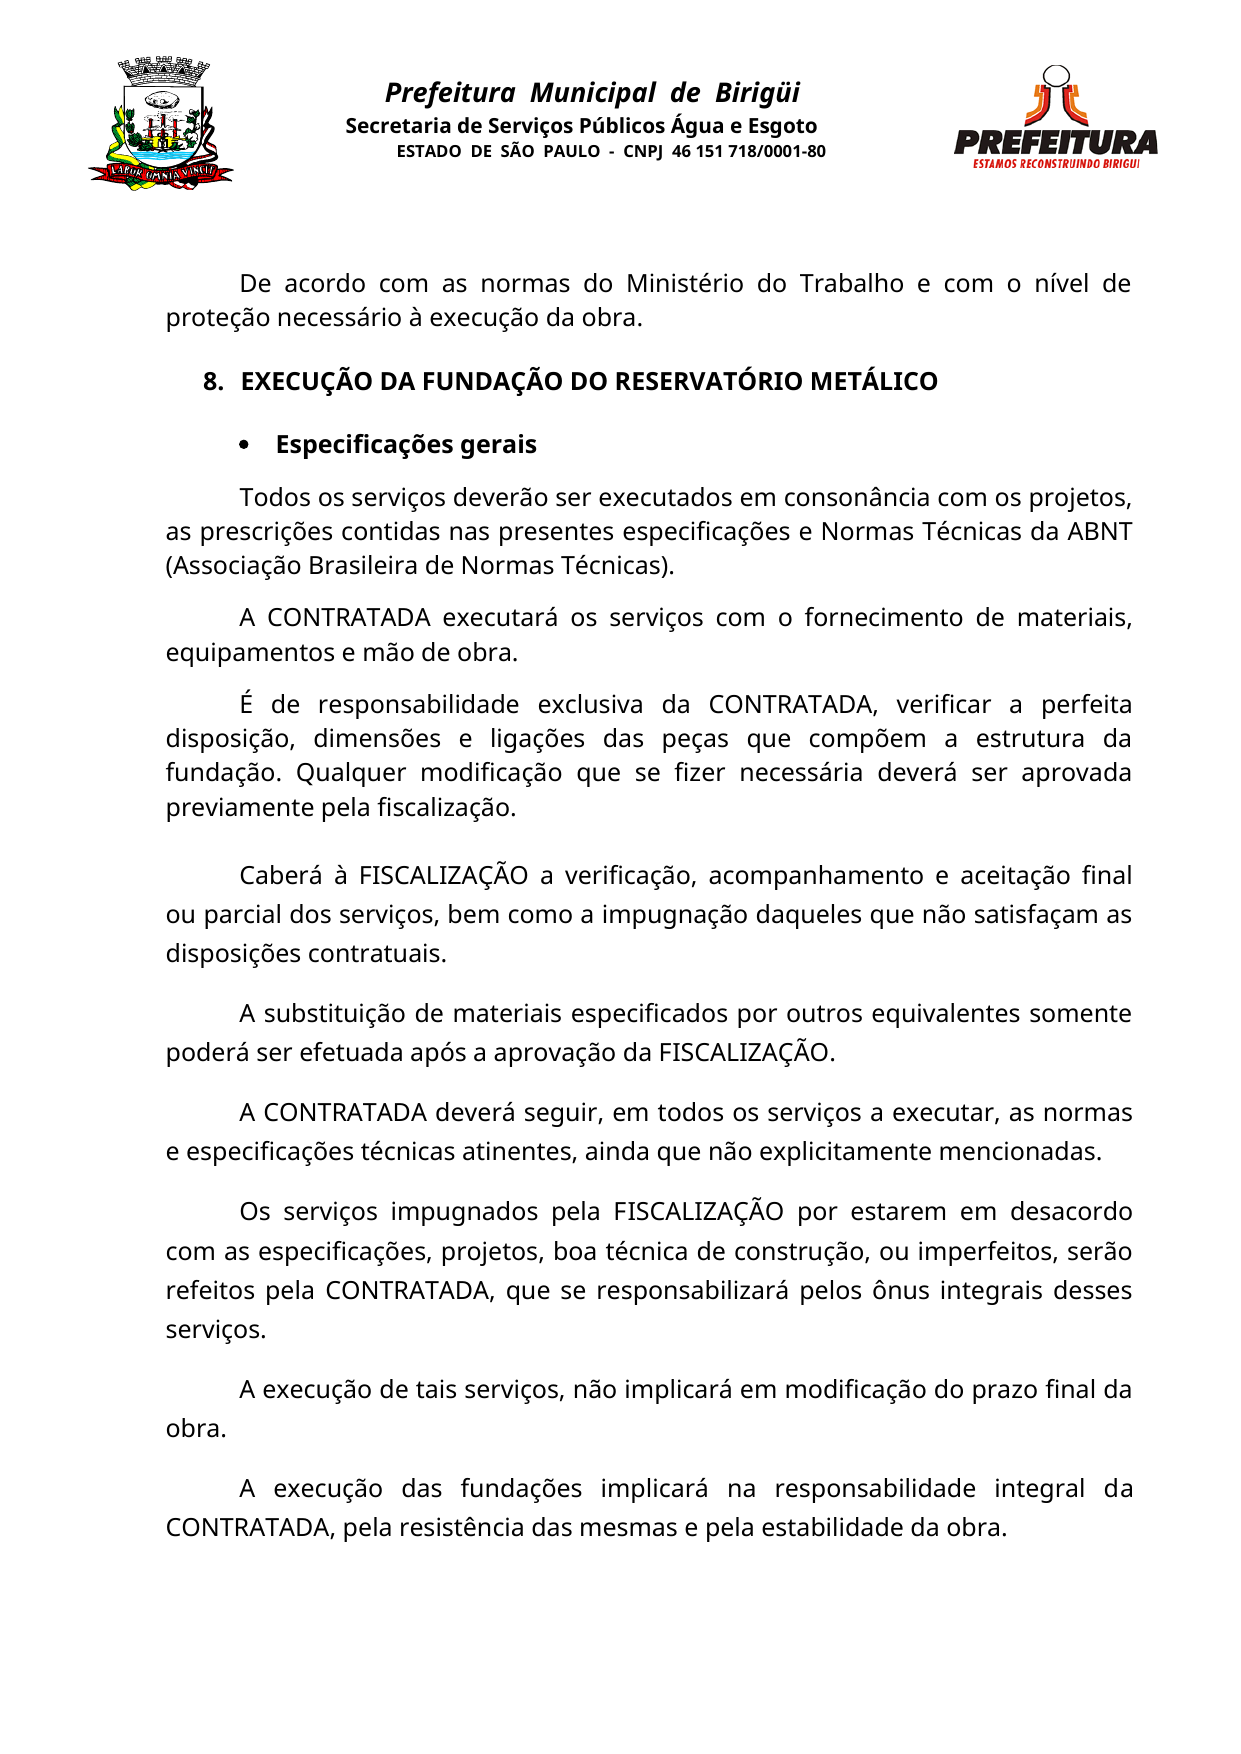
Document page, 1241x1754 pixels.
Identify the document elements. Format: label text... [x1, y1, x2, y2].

text De acordo com as normas do Ministério do Trabalho e com o nível de proteção necessário à execução da obra. [165, 266, 1134, 334]
text A execução de tais serviços, não implicará em modificação do prazo final da obra. [165, 1371, 1134, 1445]
list Especificações gerais [165, 426, 1134, 460]
list EXECUÇÃO DA FUNDAÇÃO DO RESERVATÓRIO METÁLICO [203, 363, 1134, 397]
text Caberá à FISCALIZAÇÃO a verificação, acompanhamento e aceitação final ou parcial dos serviços, bem como a impugnação daqueles que não satisfaçam as disposições contratuais. [165, 857, 1134, 970]
text Os serviços impugnados pela FISCALIZAÇÃO por estarem em desacordo com as especificações, projetos, boa técnica de construção, ou imperfeitos, serão refeitos pela CONTRATADA, que se responsabilizará pelos ônus integrais desses serviços. [165, 1194, 1134, 1346]
text A execução das fundações implicará na responsabilidade integral da CONTRATADA, pela resistência das mesmas e pela estabilidade da obra. [165, 1471, 1134, 1544]
text Todos os serviços deverão ser executados em consonância com os projetos, as prescrições contidas nas presentes especificações e Normas Técnicas da ABNT (Associação Brasileira de Normas Técnicas). [165, 479, 1134, 581]
text A CONTRATADA executará os serviços com o fornecimento de materiais, equipamentos e mão de obra. [165, 600, 1134, 668]
text É de responsabilidade exclusiva da CONTRATADA, verificar a perfeita disposição, dimensões e ligações das peças que compõem a estrutura da fundação. Qualquer modificação que se fizer necessária deverá ser aprovada previamente pela fiscalização. [165, 687, 1134, 823]
text A substituição de materiais especificados por outros equivalentes somente poderá ser efetuada após a aprovação da FISCALIZAÇÃO. [165, 996, 1134, 1069]
picture [954, 65, 1158, 168]
text A CONTRATADA deverá seguir, em todos os serviços a executar, as normas e especificações técnicas atinentes, ainda que não explicitamente mencionadas. [165, 1095, 1134, 1168]
